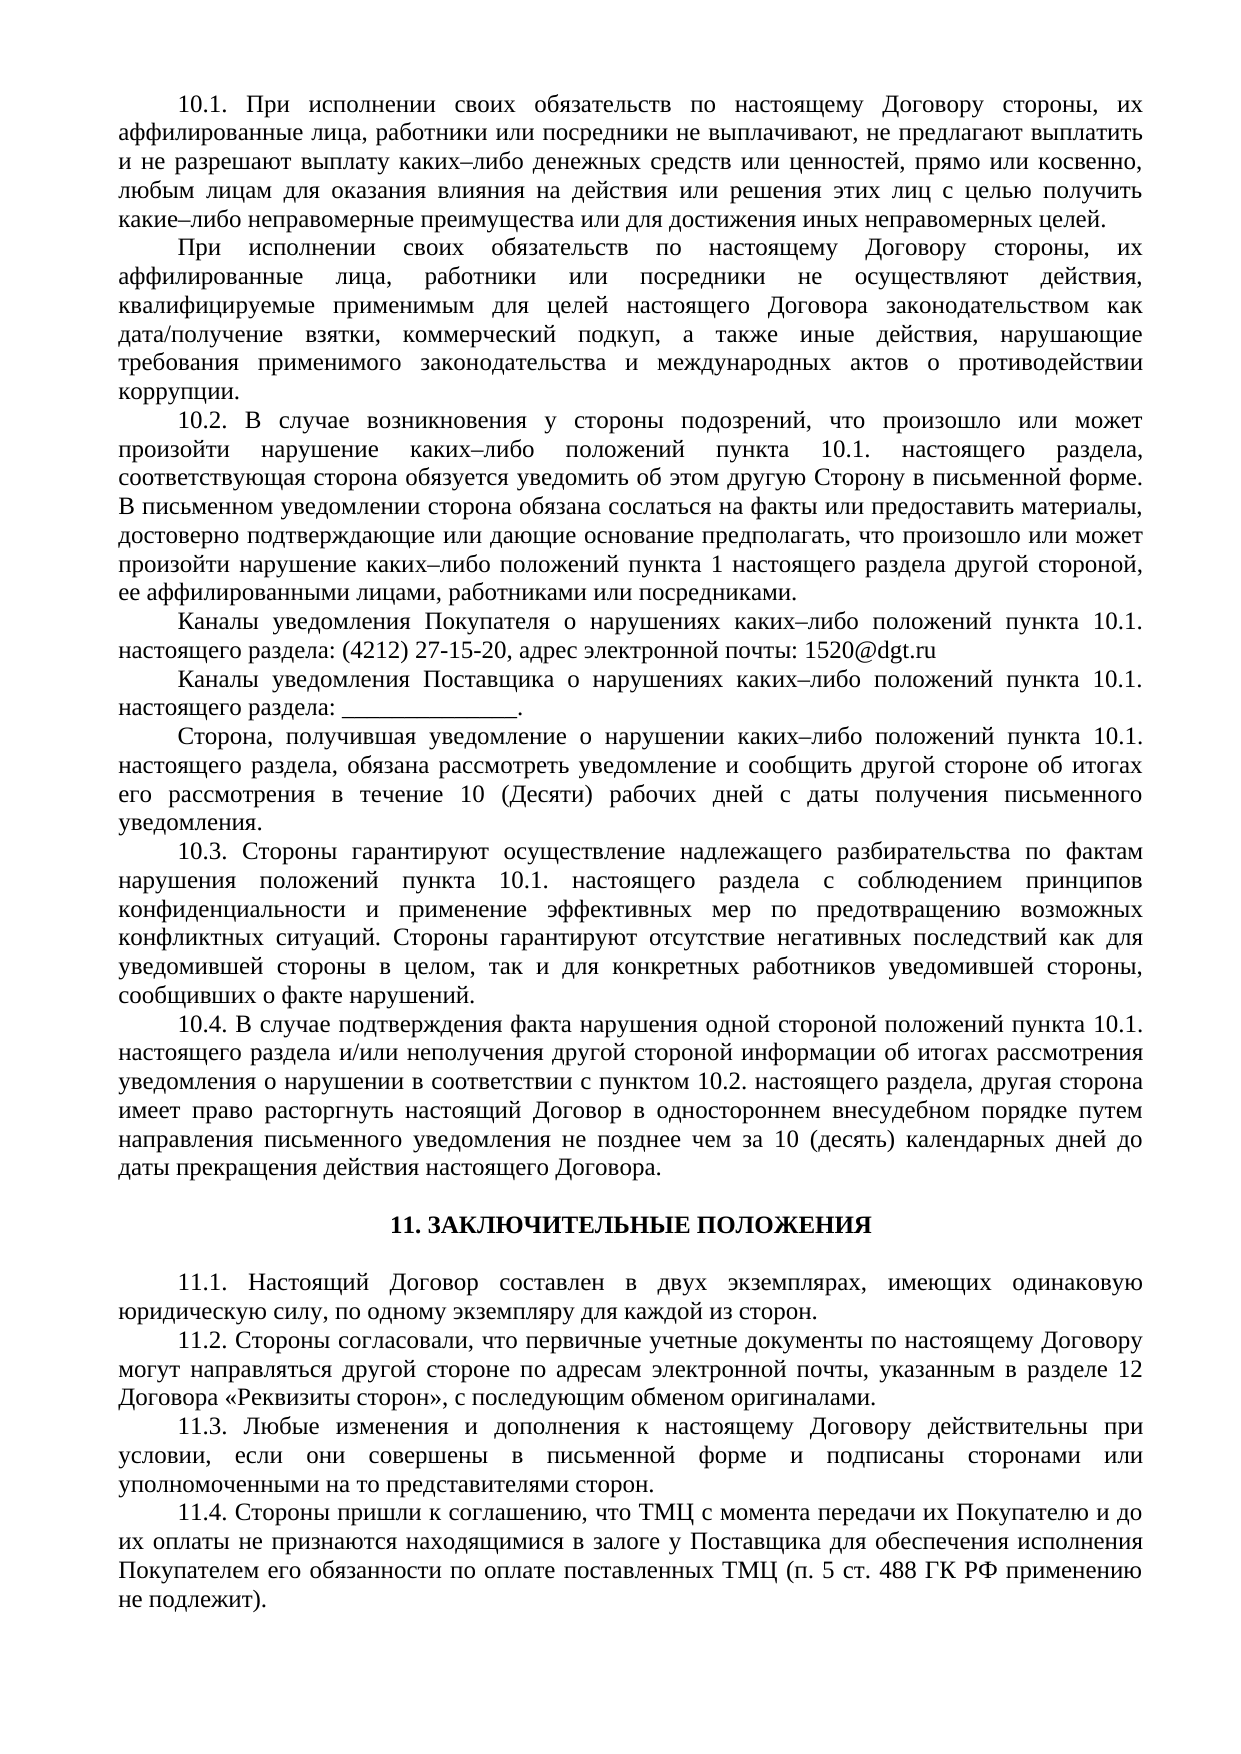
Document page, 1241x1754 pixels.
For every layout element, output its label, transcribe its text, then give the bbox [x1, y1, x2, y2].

text 11.1. Настоящий Договор составлен в двух экземплярах, имеющих одинаковую юридическую силу, по одному экземпляру для каждой из сторон. [118, 1267, 1144, 1325]
text 11. ЗАКЛЮЧИТЕЛЬНЫЕ ПОЛОЖЕНИЯ [118, 1210, 1144, 1239]
text 10.3. Стороны гарантируют осуществление надлежащего разбирательства по фактам нарушения положений пункта 10.1. настоящего раздела с соблюдением принципов конфиденциальности и применение эффективных мер по предотвращению возможных конфликтных ситуаций. Стороны гарантируют отсутствие негативных последствий как для уведомившей стороны в целом, так и для конкретных работников уведомившей стороны, сообщивших о факте нарушений. [118, 836, 1144, 1009]
text 10.2. В случае возникновения у стороны подозрений, что произошло или может произойти нарушение каких–либо положений пункта 10.1. настоящего раздела, соответствующая сторона обязуется уведомить об этом другую Сторону в письменной форме. В письменном уведомлении сторона обязана сослаться на факты или предоставить материалы, достоверно подтверждающие или дающие основание предполагать, что произошло или может произойти нарушение каких–либо положений пункта 1 настоящего раздела другой стороной, ее аффилированными лицами, работниками или посредниками. [118, 405, 1144, 606]
text Сторона, получившая уведомление о нарушении каких–либо положений пункта 10.1. настоящего раздела, обязана рассмотреть уведомление и сообщить другой стороне об итогах его рассмотрения в течение 10 (Десяти) рабочих дней с даты получения письменного уведомления. [118, 721, 1144, 836]
text При исполнении своих обязательств по настоящему Договору стороны, их аффилированные лица, работники или посредники не осуществляют действия, квалифицируемые применимым для целей настоящего Договора законодательством как дата/получение взятки, коммерческий подкуп, а также иные действия, нарушающие требования применимого законодательства и международных актов о противодействии коррупции. [118, 232, 1144, 405]
text 11.2. Стороны согласовали, что первичные учетные документы по настоящему Договору могут направляться другой стороне по адресам электронной почты, указанным в разделе 12 Договора «Реквизиты сторон», с последующим обменом оригиналами. [118, 1325, 1144, 1411]
text 10.1. При исполнении своих обязательств по настоящему Договору стороны, их аффилированные лица, работники или посредники не выплачивают, не предлагают выплатить и не разрешают выплату каких–либо денежных средств или ценностей, прямо или косвенно, любым лицам для оказания влияния на действия или решения этих лиц с целью получить какие–либо неправомерные преимущества или для достижения иных неправомерных целей. [118, 89, 1144, 232]
text 11.4. Стороны пришли к соглашению, что ТМЦ с момента передачи их Покупателю и до их оплаты не признаются находящимися в залоге у Поставщика для обеспечения исполнения Покупателем его обязанности по оплате поставленных ТМЦ (п. 5 ст. 488 ГК РФ применению не подлежит). [118, 1497, 1144, 1612]
text 11.3. Любые изменения и дополнения к настоящему Договору действительны при условии, если они совершены в письменной форме и подписаны сторонами или уполномоченными на то представителями сторон. [118, 1411, 1144, 1497]
text 10.4. В случае подтверждения факта нарушения одной стороной положений пункта 10.1. настоящего раздела и/или неполучения другой стороной информации об итогах рассмотрения уведомления о нарушении в соответствии с пунктом 10.2. настоящего раздела, другая сторона имеет право расторгнуть настоящий Договор в одностороннем внесудебном порядке путем направления письменного уведомления не позднее чем за 10 (десять) календарных дней до даты прекращения действия настоящего Договора. [118, 1009, 1144, 1181]
text Каналы уведомления Поставщика о нарушениях каких–либо положений пункта 10.1. настоящего раздела: ______________. [118, 664, 1144, 721]
text Каналы уведомления Покупателя о нарушениях каких–либо положений пункта 10.1. настоящего раздела: (4212) 27-15-20, адрес электронной почты: 1520@dgt.ru [118, 606, 1144, 664]
